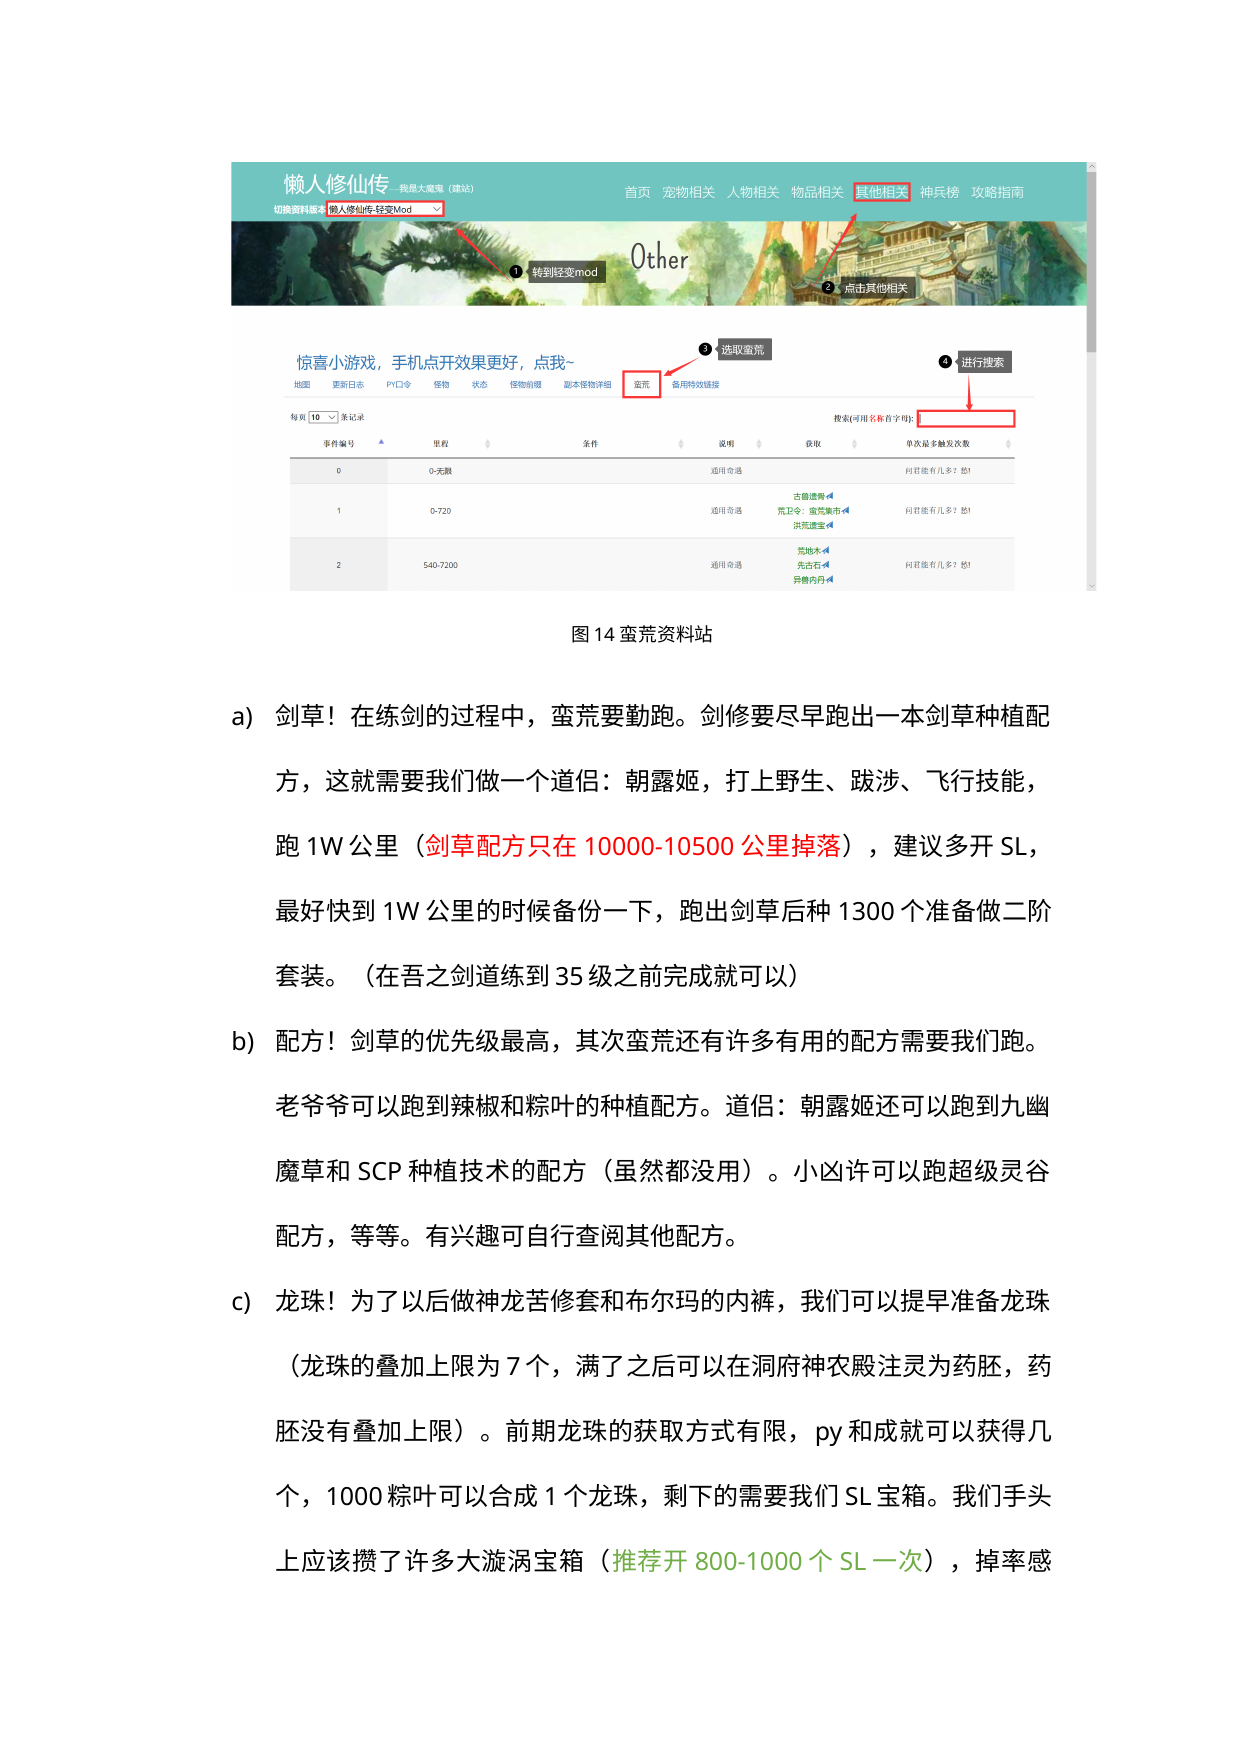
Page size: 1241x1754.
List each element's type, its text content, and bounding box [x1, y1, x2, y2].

picture [231, 162, 1097, 591]
list 剑草！在练剑的过程中，蛮荒要勤跑。剑修要尽早跑出一本剑草种植配方，这就需要我们做一个道侣：朝露姬，打上野生、跋涉、飞行技能，跑1W公里（剑草配方只在10000-10500公里掉落），建议多开SL，最好快到1W公里的时候备份一下，跑出剑草后种1300个准备做二阶套装。（在吾之剑道练到35级之前完成就可以） [231, 682, 1053, 1007]
list 配方！剑草的优先级最高，其次蛮荒还有许多有用的配方需要我们跑。老爷爷可以跑到辣椒和粽叶的种植配方。道侣：朝露姬还可以跑到九幽魔草和SCP种植技术的配方（虽然都没用）。小凶许可以跑超级灵谷配方，等等。有兴趣可自行查阅其他配方。 [231, 1007, 1053, 1267]
list 图14 蛮荒资料站 [231, 617, 1053, 649]
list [231, 1267, 1053, 1592]
